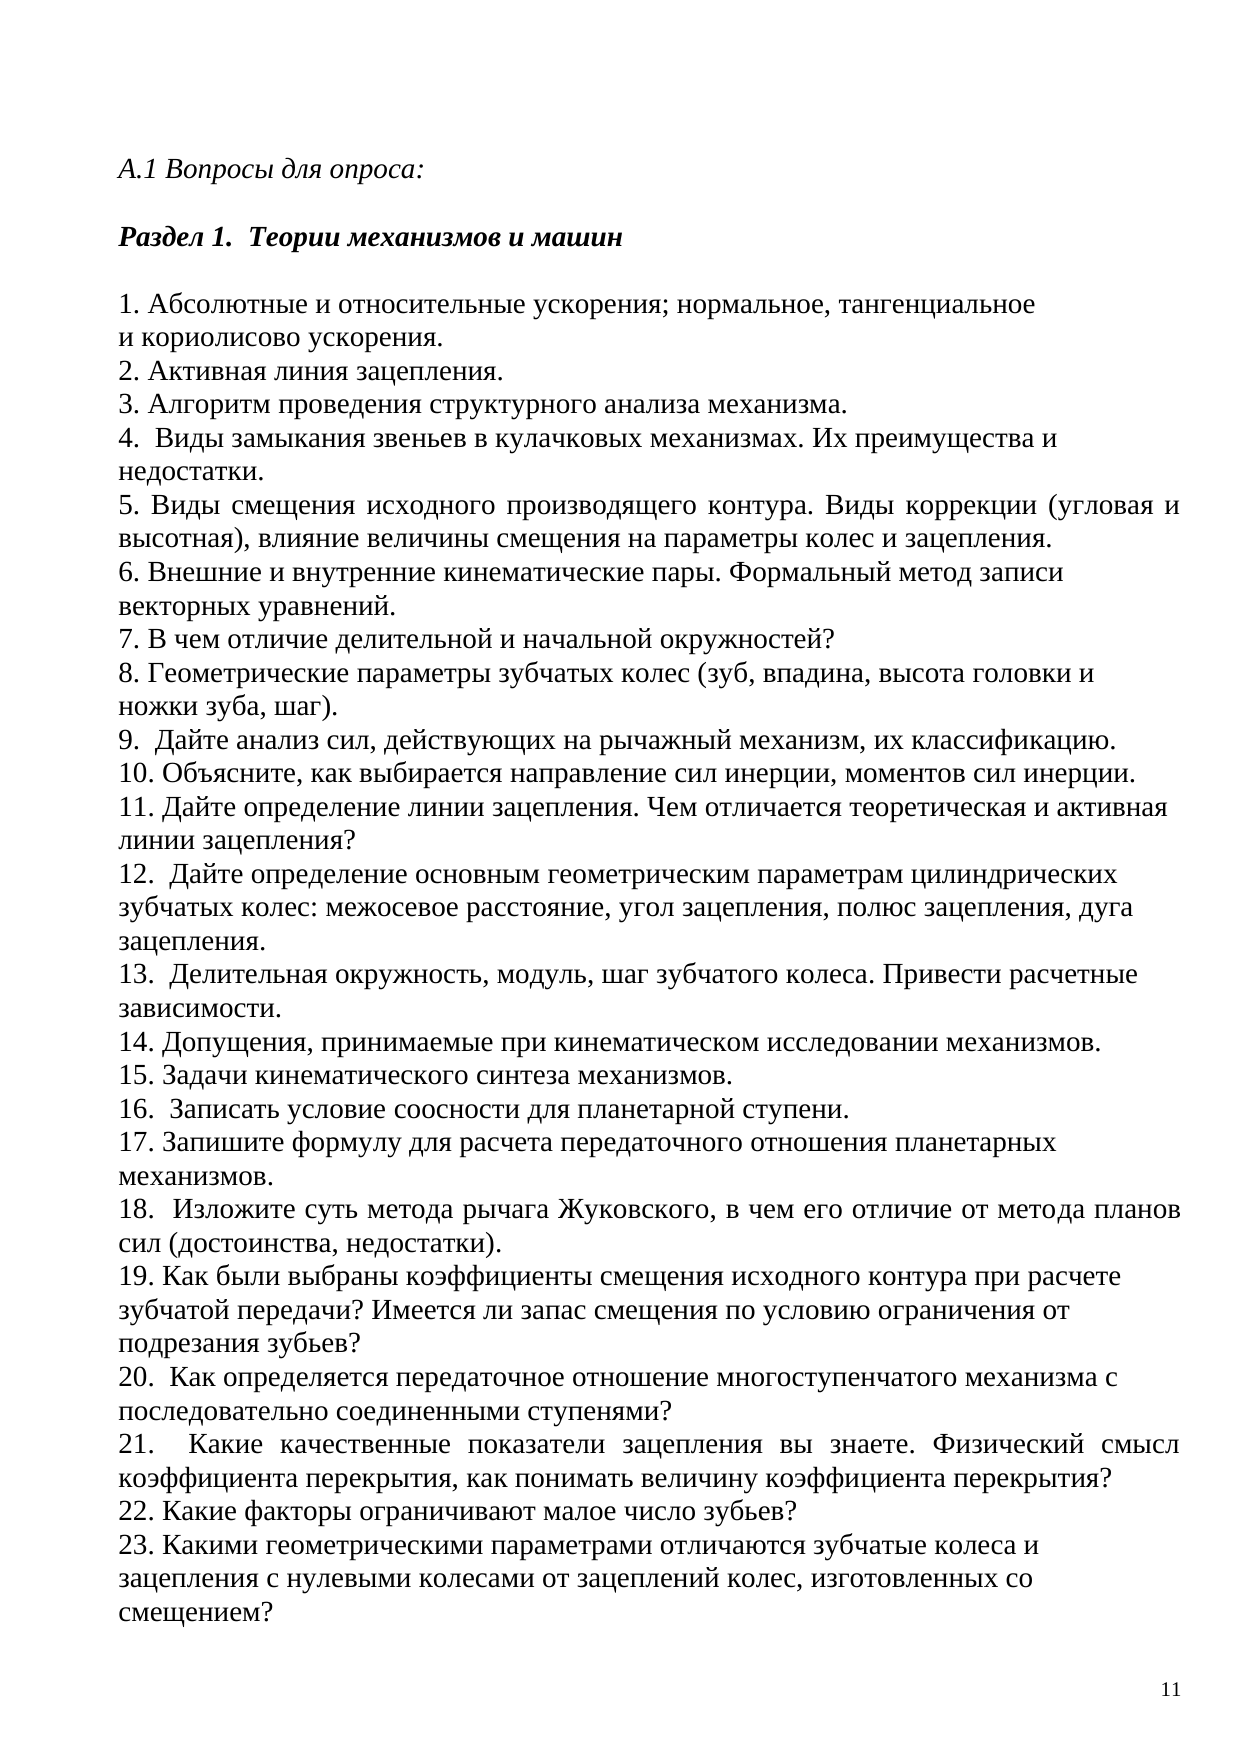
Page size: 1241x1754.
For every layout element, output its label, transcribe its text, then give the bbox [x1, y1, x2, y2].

text 1. Абсолютные и относительные ускорения; нормальное, тангенциальное и кориолисово ускорения. [118, 286, 1181, 353]
text 10. Объясните, как выбирается направление сил инерции, моментов сил инерции. [118, 755, 1181, 789]
text 2. Активная линия зацепления. [118, 353, 1181, 386]
text 16. Записать условие соосности для планетарной ступени. [118, 1091, 1181, 1124]
text 6. Внешние и внутренние кинематические пары. Формальный метод записи векторных уравнений. [118, 554, 1181, 621]
text 13. Делительная окружность, модуль, шаг зубчатого колеса. Привести расчетные зависимости. [118, 957, 1181, 1024]
text 12. Дайте определение основным геометрическим параметрам цилиндрических зубчатых колес: межосевое расстояние, угол зацепления, полюс зацепления, дуга зацепления. [118, 856, 1181, 957]
text 7. В чем отличие делительной и начальной окружностей? [118, 621, 1181, 655]
text 4. Виды замыкания звеньев в кулачковых механизмах. Их преимущества и недостатки. [118, 420, 1181, 487]
text 5. Виды смещения исходного производящего контура. Виды коррекции (угловая и высотная), влияние величины смещения на параметры колес и зацепления. [118, 487, 1181, 554]
text 21. Какие качественные показатели зацепления вы знаете. Физический смысл коэффициента перекрытия, как понимать величину коэффициента перекрытия? [118, 1426, 1181, 1493]
text 8. Геометрические параметры зубчатых колес (зуб, впадина, высота головки и ножки зуба, шаг). [118, 655, 1181, 722]
text 14. Допущения, принимаемые при кинематическом исследовании механизмов. [118, 1024, 1181, 1057]
text 19. Как были выбраны коэффициенты смещения исходного контура при расчете зубчатой передачи? Имеется ли запас смещения по условию ограничения от подрезания зубьев? [118, 1258, 1181, 1359]
text 3. Алгоритм проведения структурного анализа механизма. [118, 386, 1181, 420]
text 17. Запишите формулу для расчета передаточного отношения планетарных механизмов. [118, 1124, 1181, 1191]
text 20. Как определяется передаточное отношение многоступенчатого механизма с последовательно соединенными ступенями? [118, 1359, 1181, 1426]
text 15. Задачи кинематического синтеза механизмов. [118, 1057, 1181, 1091]
text 22. Какие факторы ограничивают малое число зубьев? [118, 1493, 1181, 1527]
text 23. Какими геометрическими параметрами отличаются зубчатые колеса и зацепления с нулевыми колесами от зацеплений колес, изготовленных со смещением? [118, 1527, 1181, 1627]
text 11. Дайте определение линии зацепления. Чем отличается теоретическая и активная линии зацепления? [118, 789, 1181, 856]
text 9. Дайте анализ сил, действующих на рычажный механизм, их классификацию. [118, 722, 1181, 755]
text А.1 Вопросы для опроса: [118, 152, 1181, 185]
text Раздел 1. Теории механизмов и машин [118, 219, 1181, 252]
text 18. Изложите суть метода рычага Жуковского, в чем его отличие от метода планов сил (достоинства, недостатки). [118, 1191, 1181, 1258]
